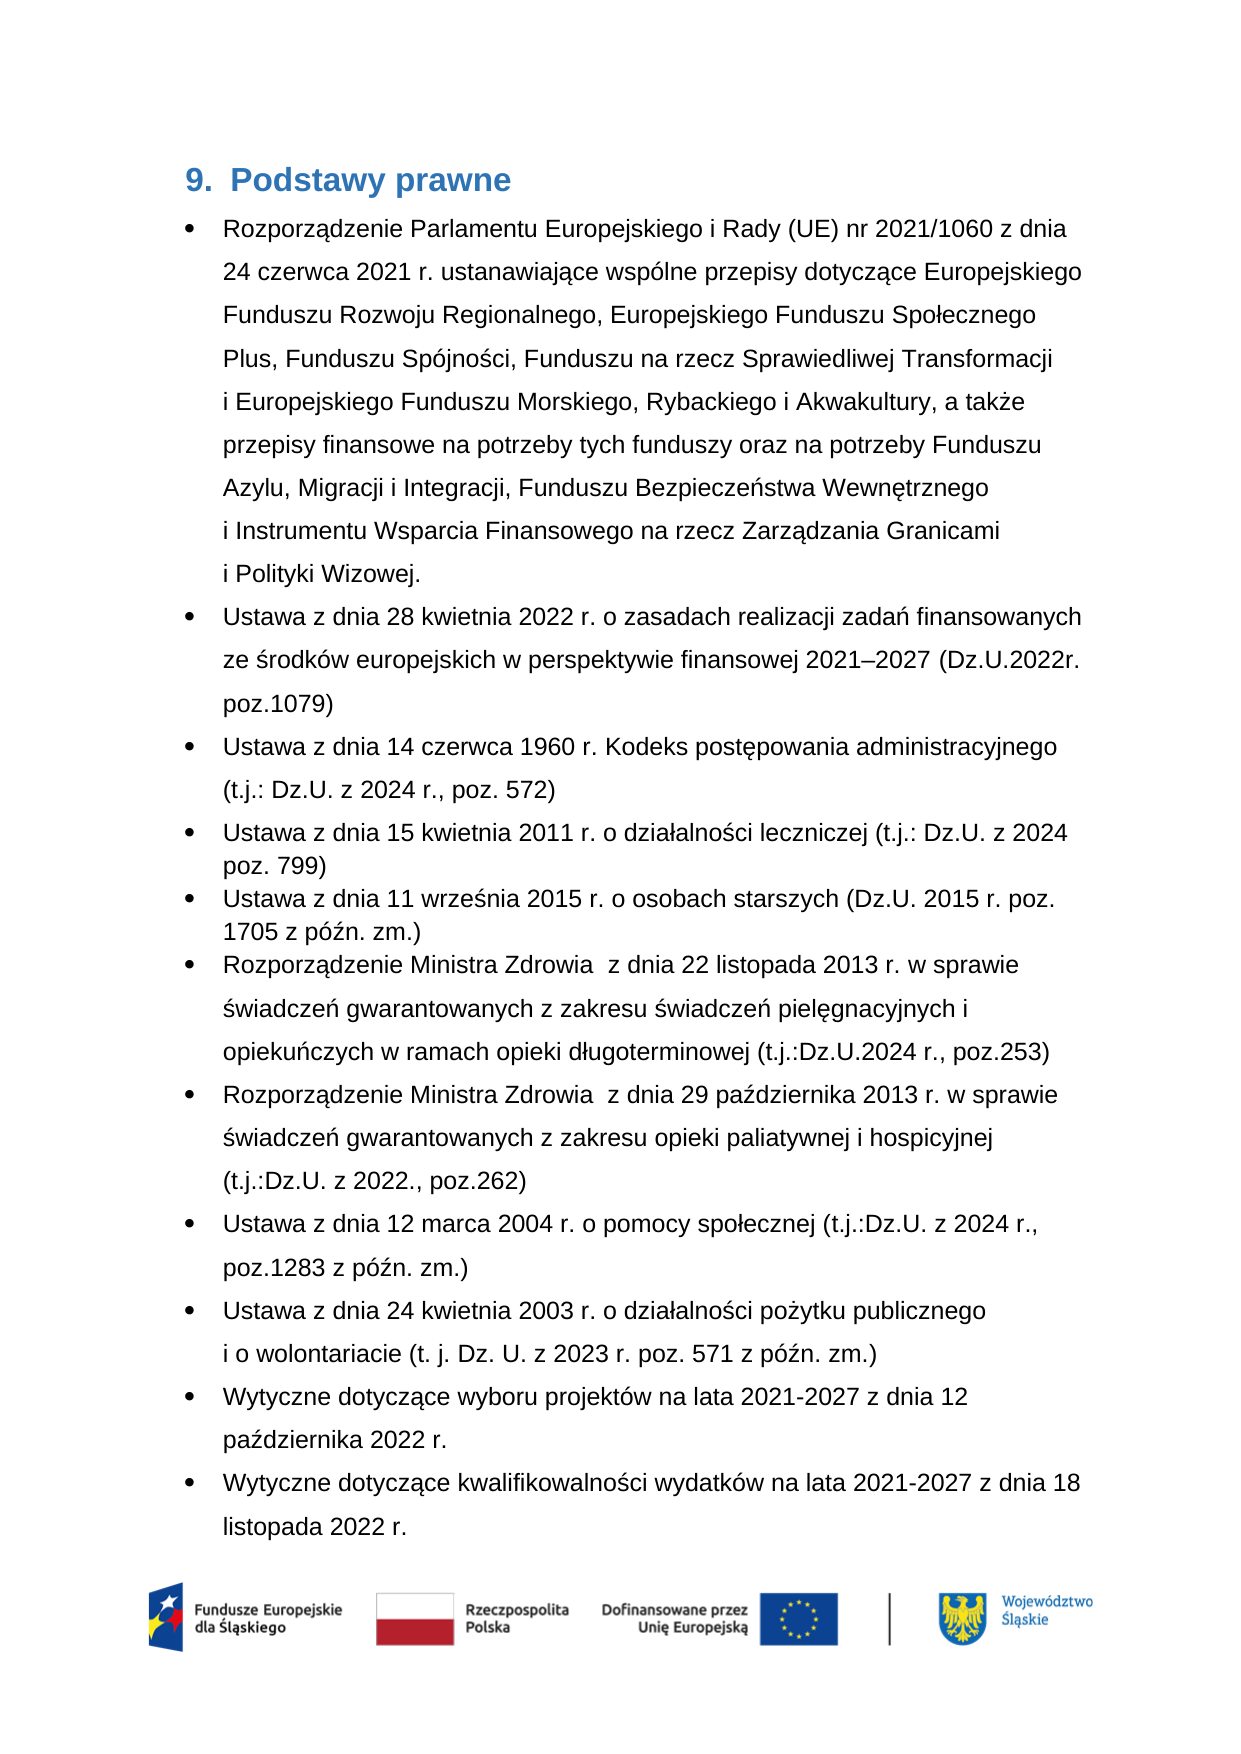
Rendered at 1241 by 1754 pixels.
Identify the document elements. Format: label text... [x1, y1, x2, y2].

list Ustawa z dnia 12 marca 2004 r. o pomocy społecznej (t.j.:Dz.U. z 2024 r., poz.1283 z późn. zm.) [185, 1209, 1093, 1281]
list Rozporządzenie Ministra Zdrowia z dnia 29 października 2013 r. w sprawie świadczeń gwarantowanych z zakresu opieki paliatywnej i hospicyjnej (t.j.:Dz.U. z 2022., poz.262) [185, 1080, 1093, 1195]
list Ustawa z dnia 14 czerwca 1960 r. Kodeks postępowania administracyjnego (t.j.: Dz.U. z 2024 r., poz. 572) [185, 732, 1093, 804]
list Wytyczne dotyczące kwalifikowalności wydatków na lata 2021-2027 z dnia 18 listopada 2022 r. [185, 1468, 1093, 1540]
list Ustawa z dnia 28 kwietnia 2022 r. o zasadach realizacji zadań finansowanych ze środków europejskich w perspektywie finansowej 2021–2027 (Dz.U.2022r. poz.1079) [185, 602, 1093, 717]
subtitle Podstawy prawne [185, 160, 1093, 198]
list Ustawa z dnia 15 kwietnia 2011 r. o działalności leczniczej (t.j.: Dz.U. z 2024 poz. 799) [185, 818, 1093, 880]
list Wytyczne dotyczące wyboru projektów na lata 2021-2027 z dnia 12 października 2022 r. [185, 1382, 1093, 1454]
list Rozporządzenie Ministra Zdrowia z dnia 22 listopada 2013 r. w sprawie świadczeń gwarantowanych z zakresu świadczeń pielęgnacyjnych i opiekuńczych w ramach opieki długoterminowej (t.j.:Dz.U.2024 r., poz.253) [185, 950, 1093, 1066]
picture [148, 1582, 1093, 1652]
list Rozporządzenie Parlamentu Europejskiego i Rady (UE) nr 2021/1060 z dnia 24 czerwca 2021 r. ustanawiające wspólne przepisy dotyczące Europejskiego Funduszu Rozwoju Regionalnego, Europejskiego Funduszu Społecznego Plus, Funduszu Spójności, Funduszu na rzecz Sprawiedliwej Transformacji i Europejskiego Funduszu Morskiego, Rybackiego i Akwakultury, a także przepisy finansowe na potrzeby tych funduszy oraz na potrzeby Funduszu Azylu, Migracji i Integracji, Funduszu Bezpieczeństwa Wewnętrznego i Instrumentu Wsparcia Finansowego na rzecz Zarządzania Granicami i Polityki Wizowej. [185, 214, 1093, 588]
list Ustawa z dnia 11 września 2015 r. o osobach starszych (Dz.U. 2015 r. poz. 1705 z późn. zm.) [185, 884, 1093, 946]
list Ustawa z dnia 24 kwietnia 2003 r. o działalności pożytku publicznego i o wolontariacie (t. j. Dz. U. z 2023 r. poz. 571 z późn. zm.) [185, 1296, 1093, 1368]
